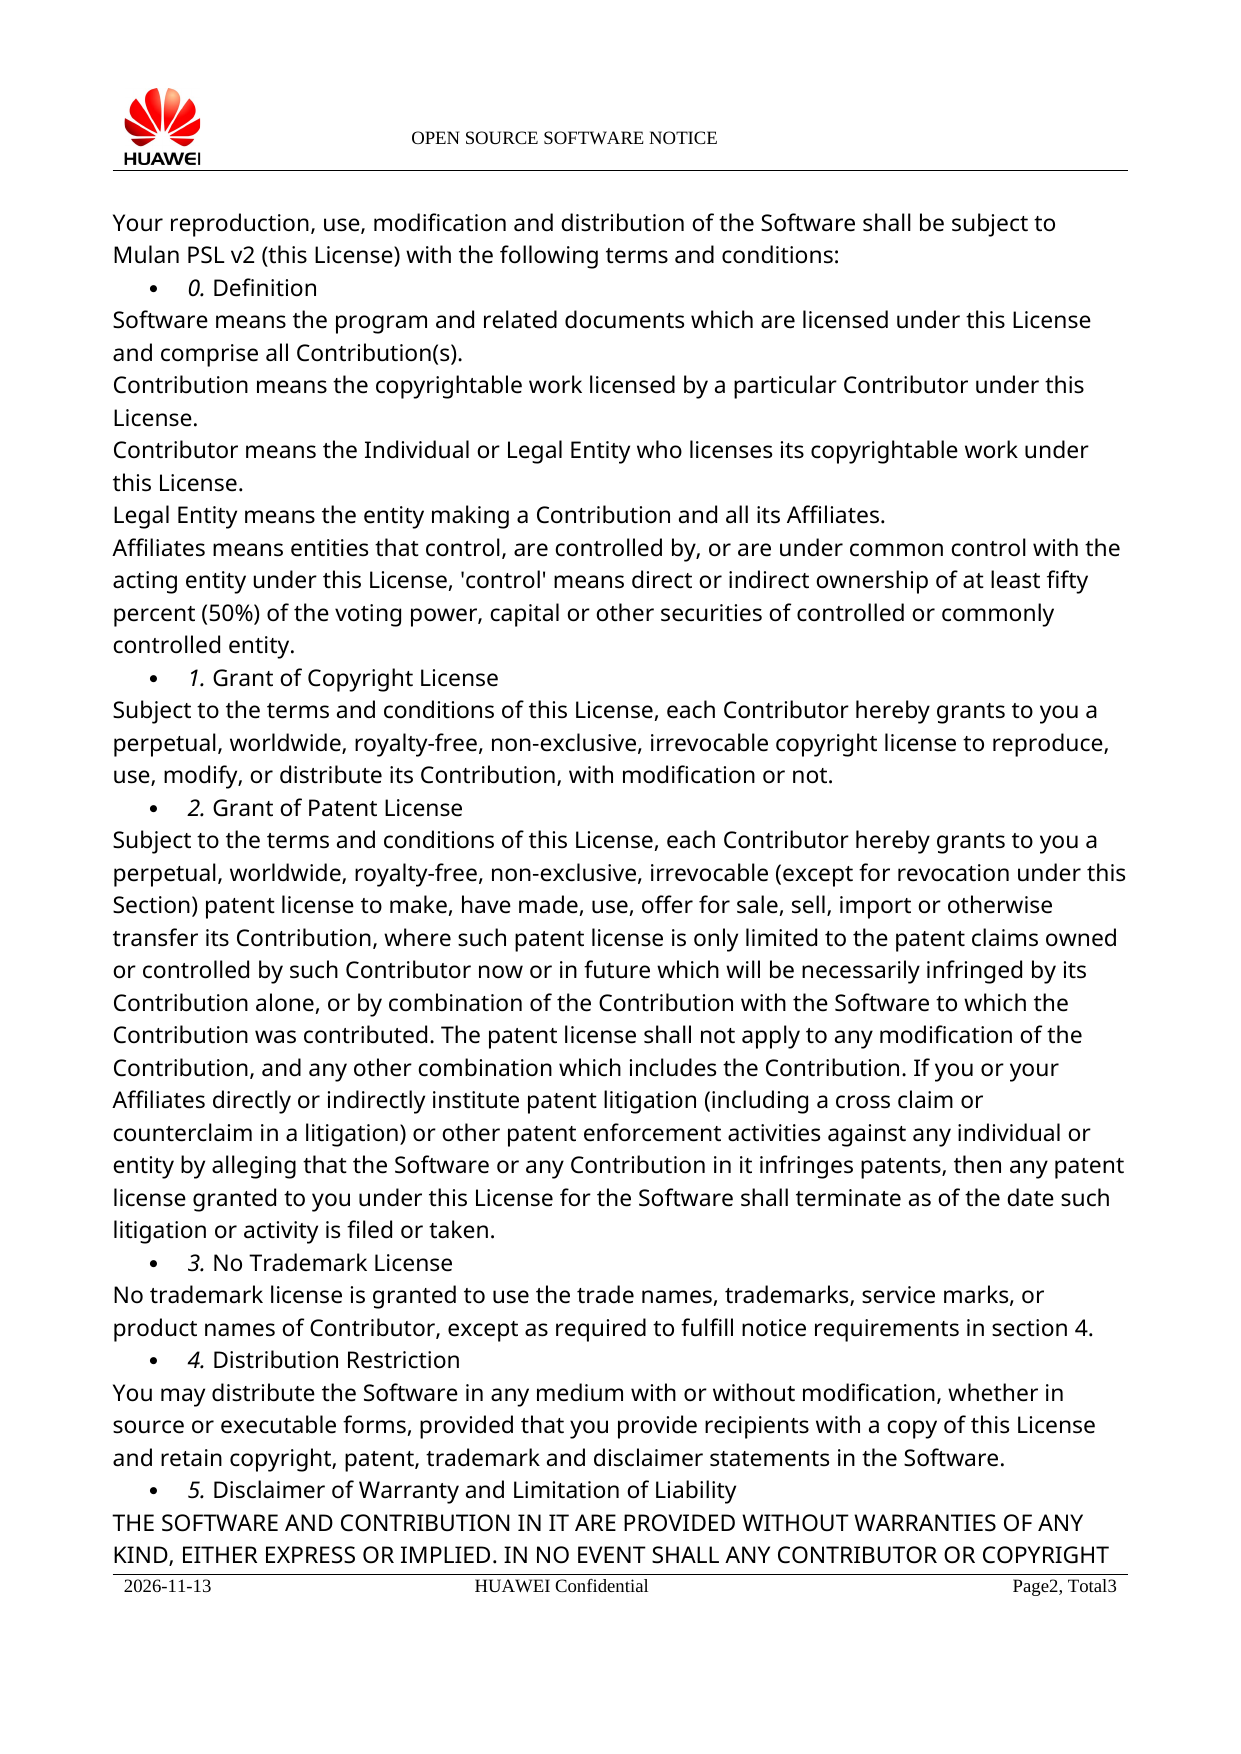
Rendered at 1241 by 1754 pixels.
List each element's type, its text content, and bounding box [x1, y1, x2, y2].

list 5. Disclaimer of Warranty and Limitation of Liability [150, 1474, 1128, 1506]
text Subject to the terms and conditions of this License, each Contributor hereby grants to you a perpetual, worldwide, royalty-free, non-exclusive, irrevocable copyright license to reproduce, use, modify, or distribute its Contribution, with modification or not. [112, 694, 1128, 791]
list 3. No Trademark License [150, 1246, 1128, 1279]
list 1. Grant of Copyright License [150, 661, 1128, 694]
picture [124, 88, 201, 165]
list 2. Grant of Patent License [150, 791, 1128, 824]
text Affiliates means entities that control, are controlled by, or are under common control with the acting entity under this License, 'control' means direct or indirect ownership of at least fifty percent (50%) of the voting power, capital or other securities of controlled or commonly controlled entity. [112, 531, 1128, 661]
text Subject to the terms and conditions of this License, each Contributor hereby grants to you a perpetual, worldwide, royalty-free, non-exclusive, irrevocable (except for revocation under this Section) patent license to make, have made, use, offer for sale, sell, import or otherwise transfer its Contribution, where such patent license is only limited to the patent claims owned or controlled by such Contributor now or in future which will be necessarily infringed by its Contribution alone, or by combination of the Contribution with the Software to which the Contribution was contributed. The patent license shall not apply to any modification of the Contribution, and any other combination which includes the Contribution. If you or your Affiliates directly or indirectly institute patent litigation (including a cross claim or counterclaim in a litigation) or other patent enforcement activities against any individual or entity by alleging that the Software or any Contribution in it infringes patents, then any patent license granted to you under this License for the Software shall terminate as of the date such litigation or activity is filed or taken. [112, 824, 1128, 1246]
text Contribution means the copyrightable work licensed by a particular Contributor under this License. [112, 369, 1128, 434]
list 0. Definition [150, 271, 1128, 304]
text Legal Entity means the entity making a Contribution and all its Affiliates. [112, 499, 1128, 531]
text Your reproduction, use, modification and distribution of the Software shall be subject to Mulan PSL v2 (this License) with the following terms and conditions: [112, 206, 1128, 271]
text Contributor means the Individual or Legal Entity who licenses its copyrightable work under this License. [112, 434, 1128, 499]
text No trademark license is granted to use the trade names, trademarks, service marks, or product names of Contributor, except as required to fulfill notice requirements in section 4. [112, 1279, 1128, 1344]
text You may distribute the Software in any medium with or without modification, whether in source or executable forms, provided that you provide recipients with a copy of this License and retain copyright, patent, trademark and disclaimer statements in the Software. [112, 1376, 1128, 1474]
list 4. Distribution Restriction [150, 1344, 1128, 1376]
text Software means the program and related documents which are licensed under this License and comprise all Contribution(s). [112, 304, 1128, 369]
